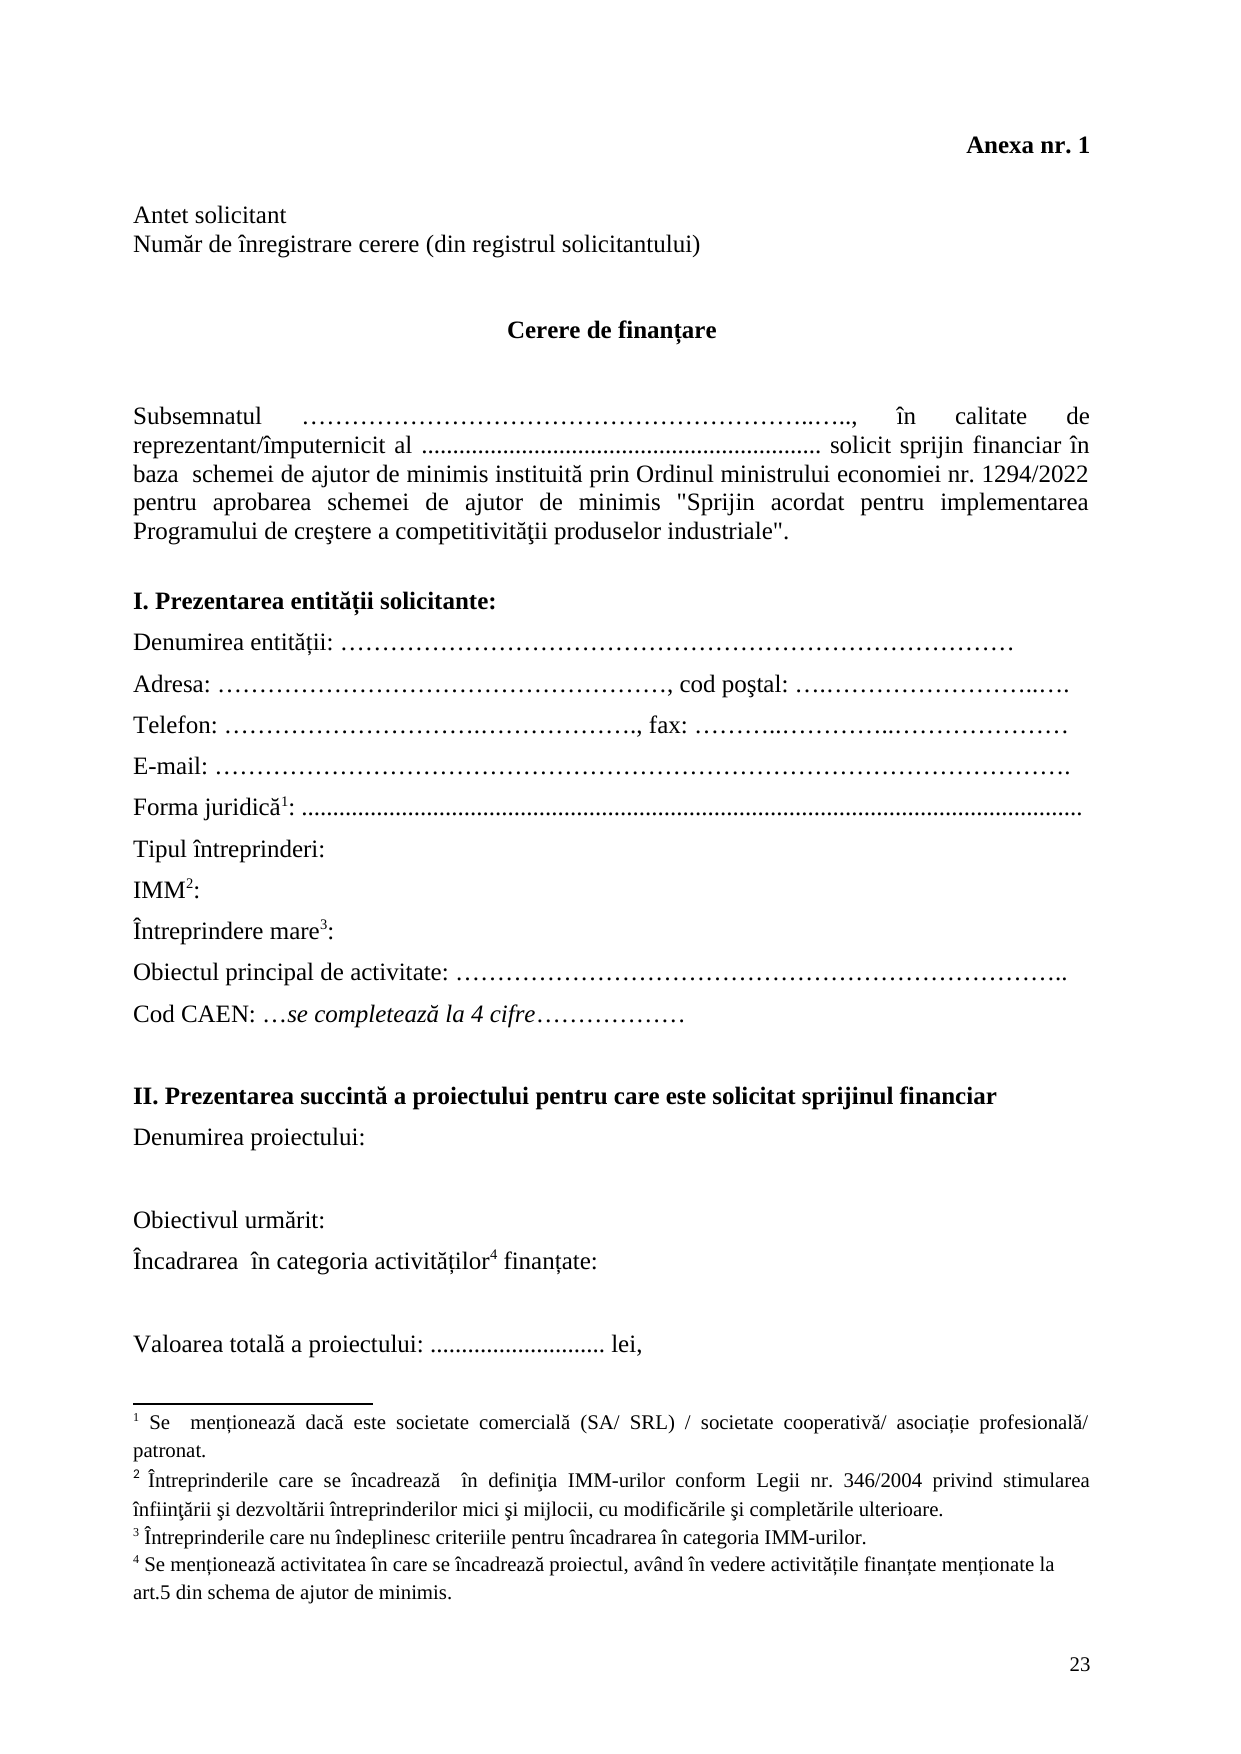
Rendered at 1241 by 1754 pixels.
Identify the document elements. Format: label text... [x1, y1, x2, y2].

text Subsemnatul ……………………………………………………..….., în calitate de reprezentant/împuternicit al ................................................................ solicit sprijin financiar în baza schemei de ajutor de minimis instituită prin Ordinul ministrului economiei nr. 1294/2022 pentru aprobarea schemei de ajutor de minimis "Sprijin acordat pentru implementarea Programului de creştere a competitivităţii produselor industriale". [133, 401, 1090, 545]
text Încadrarea în categoria activităților finanțate: [133, 1246, 1090, 1275]
text I. Prezentarea entității solicitante: [133, 586, 1090, 615]
text Telefon: ………………………….………………., fax: ………..…………..………………… [133, 710, 1090, 739]
text Denumirea entității: ……………………………………………………………………… [133, 627, 1090, 656]
text Număr de înregistrare cerere (din registrul solicitantului) [133, 229, 1090, 257]
text Obiectivul urmărit: [133, 1205, 1090, 1234]
text II. Prezentarea succintă a proiectului pentru care este solicitat sprijinul financiar [133, 1081, 1090, 1110]
text Adresa: ………………………………………………, cod poştal: ….……………………..…. [133, 669, 1090, 697]
text IMM: ⁪ [133, 875, 1090, 904]
text E-mail: …………………………………………………………………………………………. [133, 751, 1090, 780]
text Valoarea totală a proiectului: ............................ lei, [133, 1329, 1090, 1357]
text Tipul întreprinderi: [133, 834, 1090, 862]
text Denumirea proiectului: [133, 1122, 1090, 1151]
text Obiectul principal de activitate: ……………………………………………………………….. [133, 957, 1090, 986]
text Forma juridică: ............................................................................................................................. [133, 792, 1090, 821]
text Întreprindere mare: ⁪ [133, 916, 1090, 945]
text Anexa nr. 1 [133, 130, 1090, 159]
text Antet solicitant [133, 200, 1090, 229]
text Cod CAEN: …se completează la 4 cifre……………… [133, 999, 1090, 1027]
text Cerere de finanțare [133, 315, 1090, 344]
